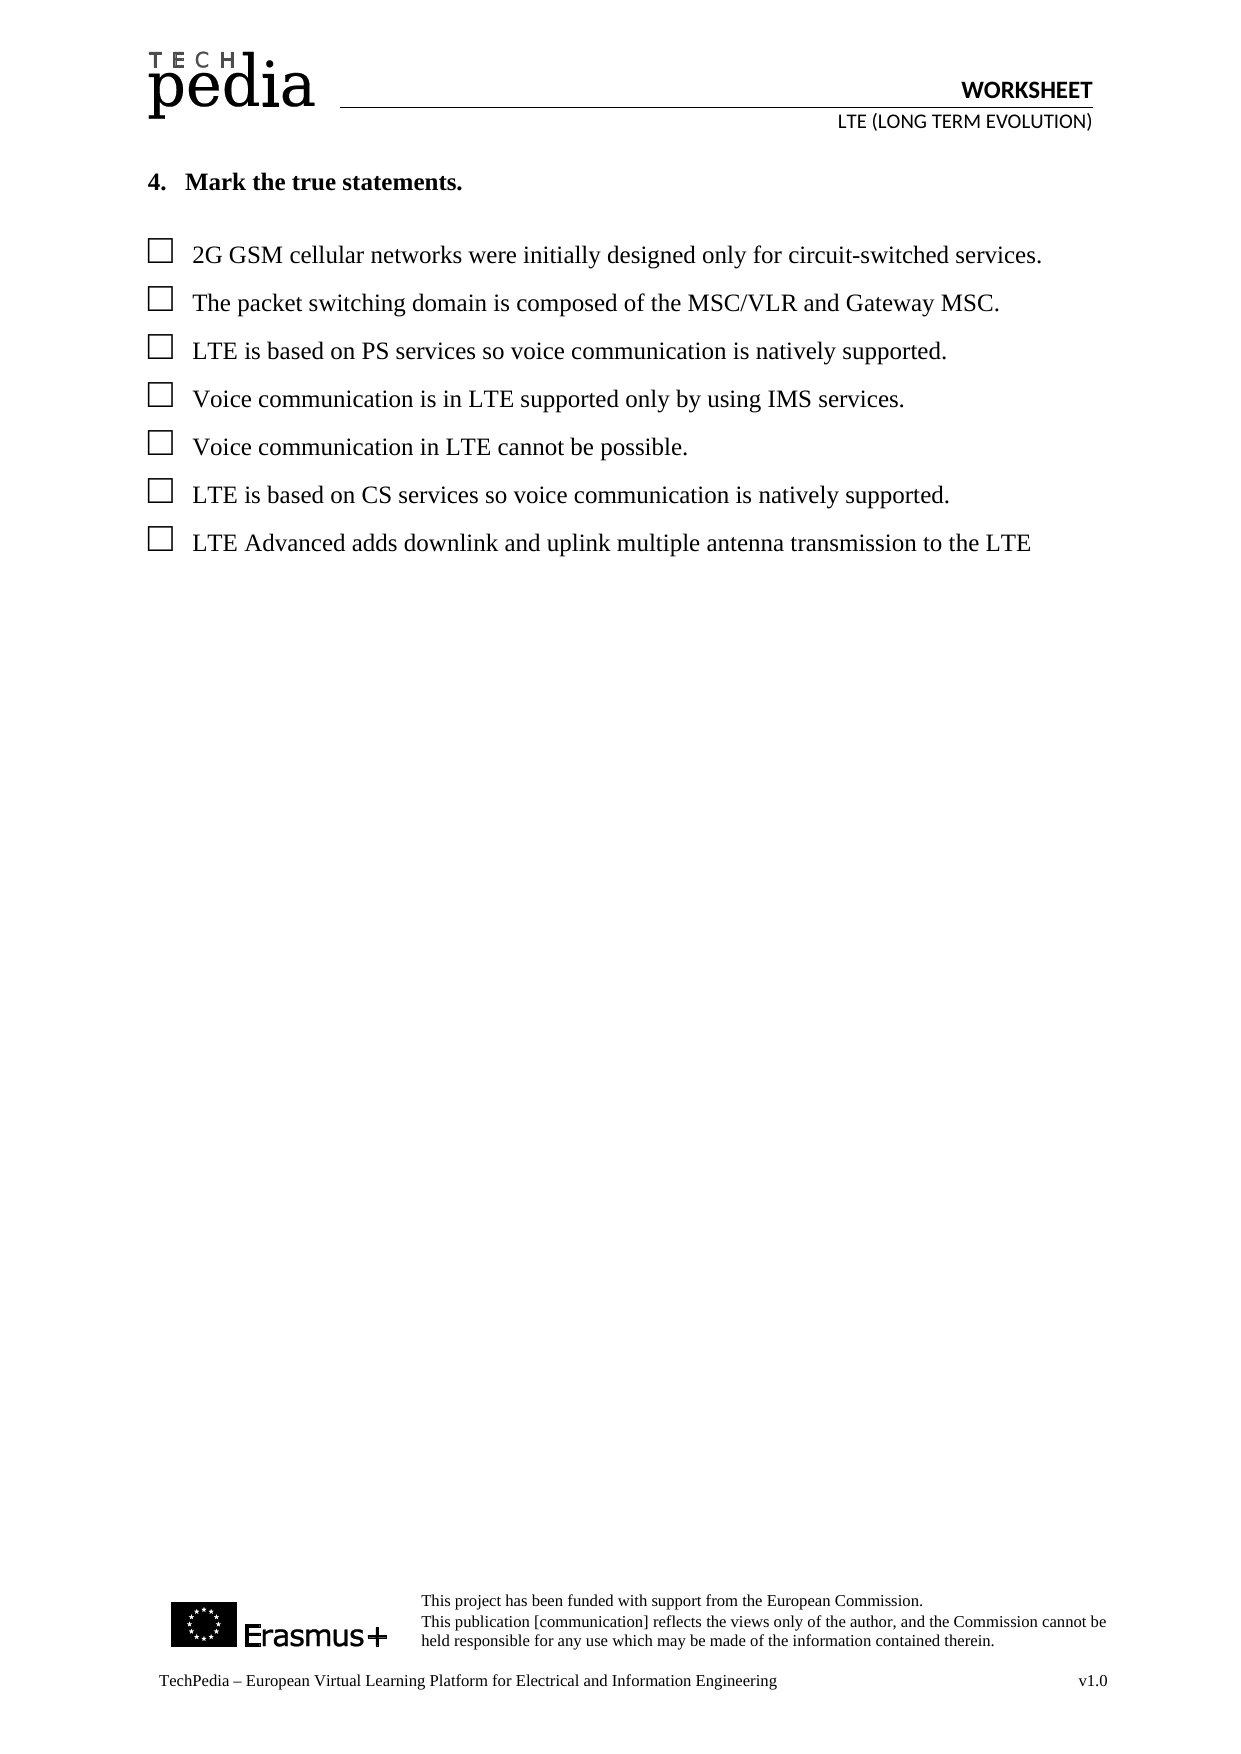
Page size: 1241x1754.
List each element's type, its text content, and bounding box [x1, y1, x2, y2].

text □ 2G GSM cellular networks were initially designed only for circuit-switched services. [148, 225, 1093, 273]
text □ LTE Advanced adds downlink and uplink multiple antenna transmission to the LTE [148, 512, 1093, 560]
text □ LTE is based on PS services so voice communication is natively supported. [148, 321, 1093, 369]
text □ The packet switching domain is composed of the MSC/VLR and Gateway MSC. [148, 273, 1093, 321]
text □ Voice communication in LTE cannot be possible. [148, 417, 1093, 464]
text □ LTE is based on CS services so voice communication is natively supported. [148, 464, 1093, 512]
text □ Voice communication is in LTE supported only by using IMS services. [148, 369, 1093, 417]
text Mark the true statements. [148, 167, 1093, 196]
